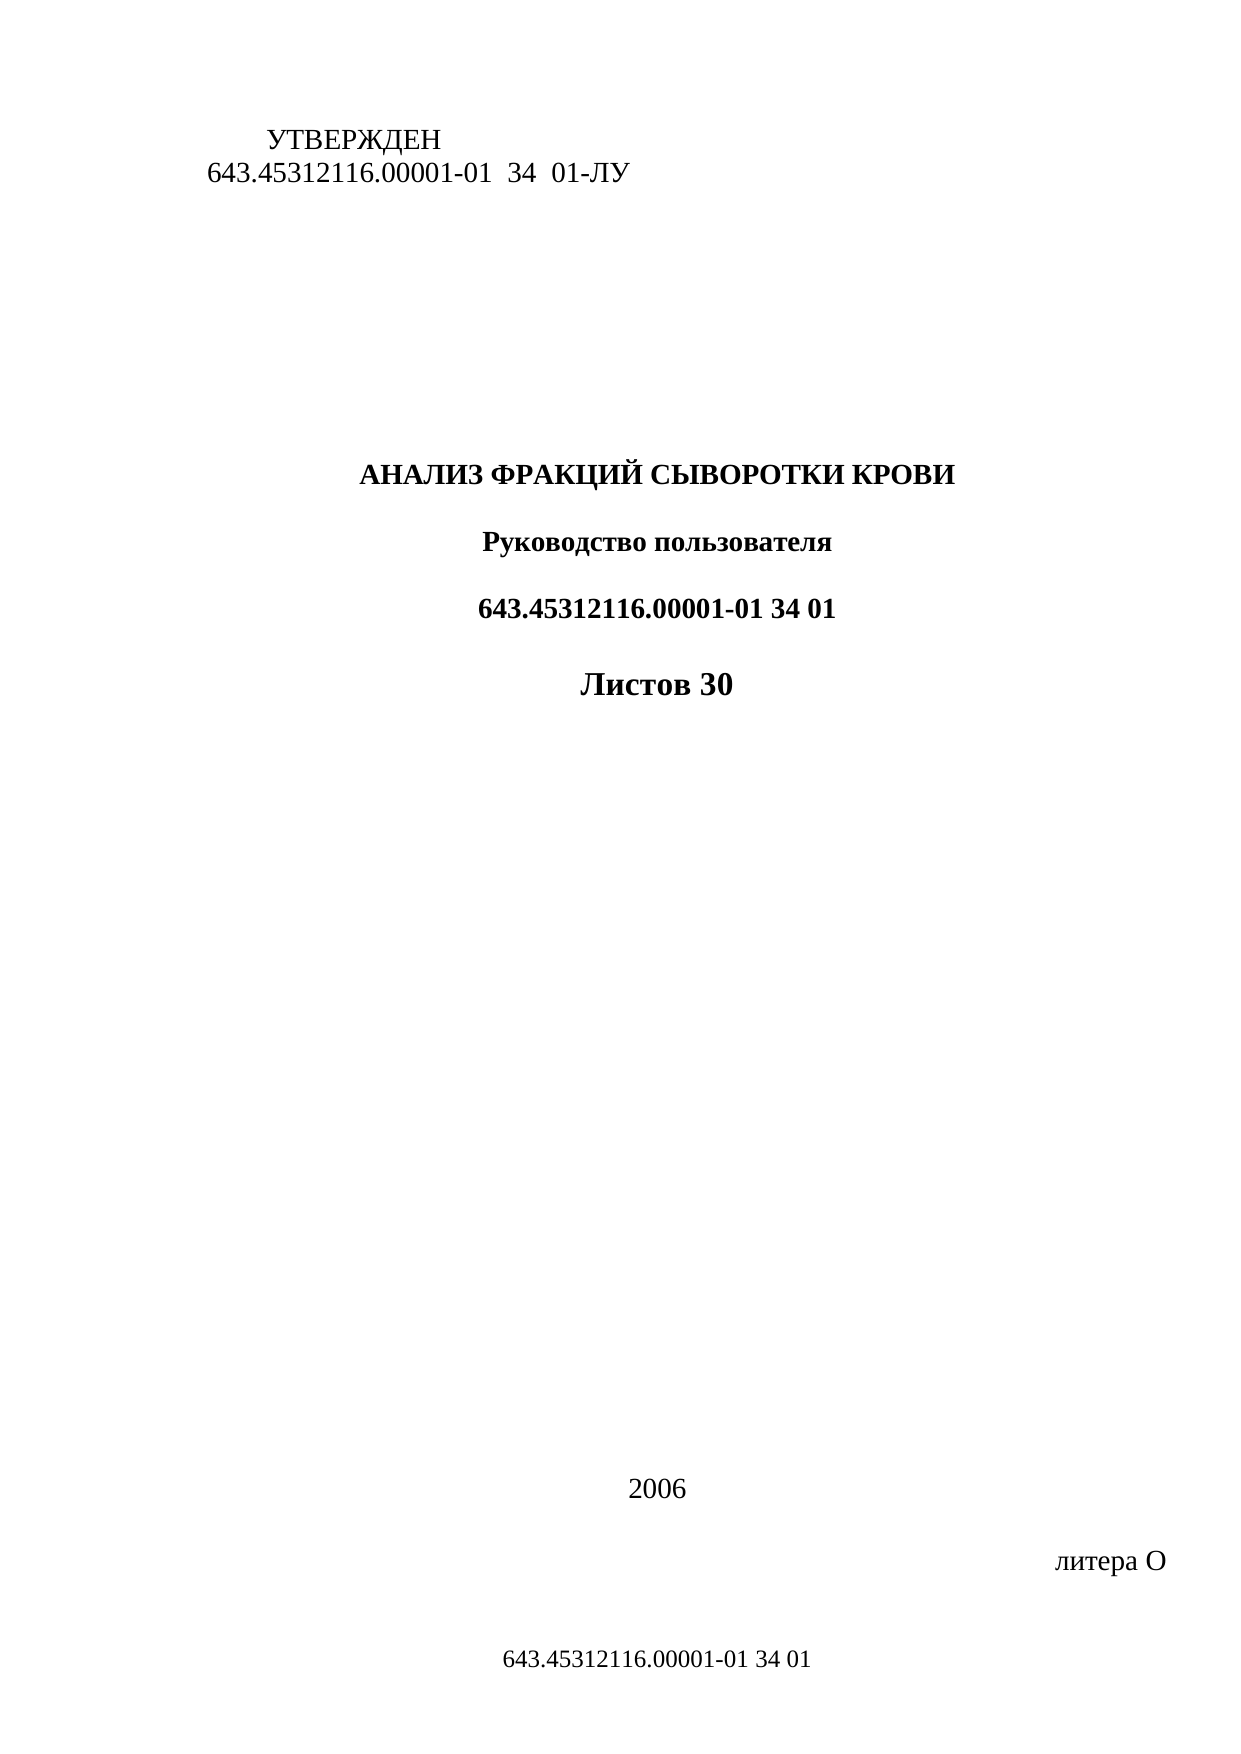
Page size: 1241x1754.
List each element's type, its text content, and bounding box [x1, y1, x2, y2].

text 643.45312116.00001-01 34 01 [148, 1644, 1166, 1673]
text Листов 30 [148, 664, 1166, 702]
text 643.45312116.00001-01 34 01 [148, 592, 1166, 625]
text АНАЛИЗ ФРАКЦИЙ СЫВОРОТКИ КРОВИ [148, 458, 1166, 491]
subtitle УТВЕРЖДЕН [148, 122, 1166, 156]
text 2006 [148, 1471, 1166, 1504]
text 643.45312116.00001-01 34 01-ЛУ [148, 156, 1166, 189]
text литера О [148, 1543, 1166, 1576]
text Руководство пользователя [148, 525, 1166, 558]
